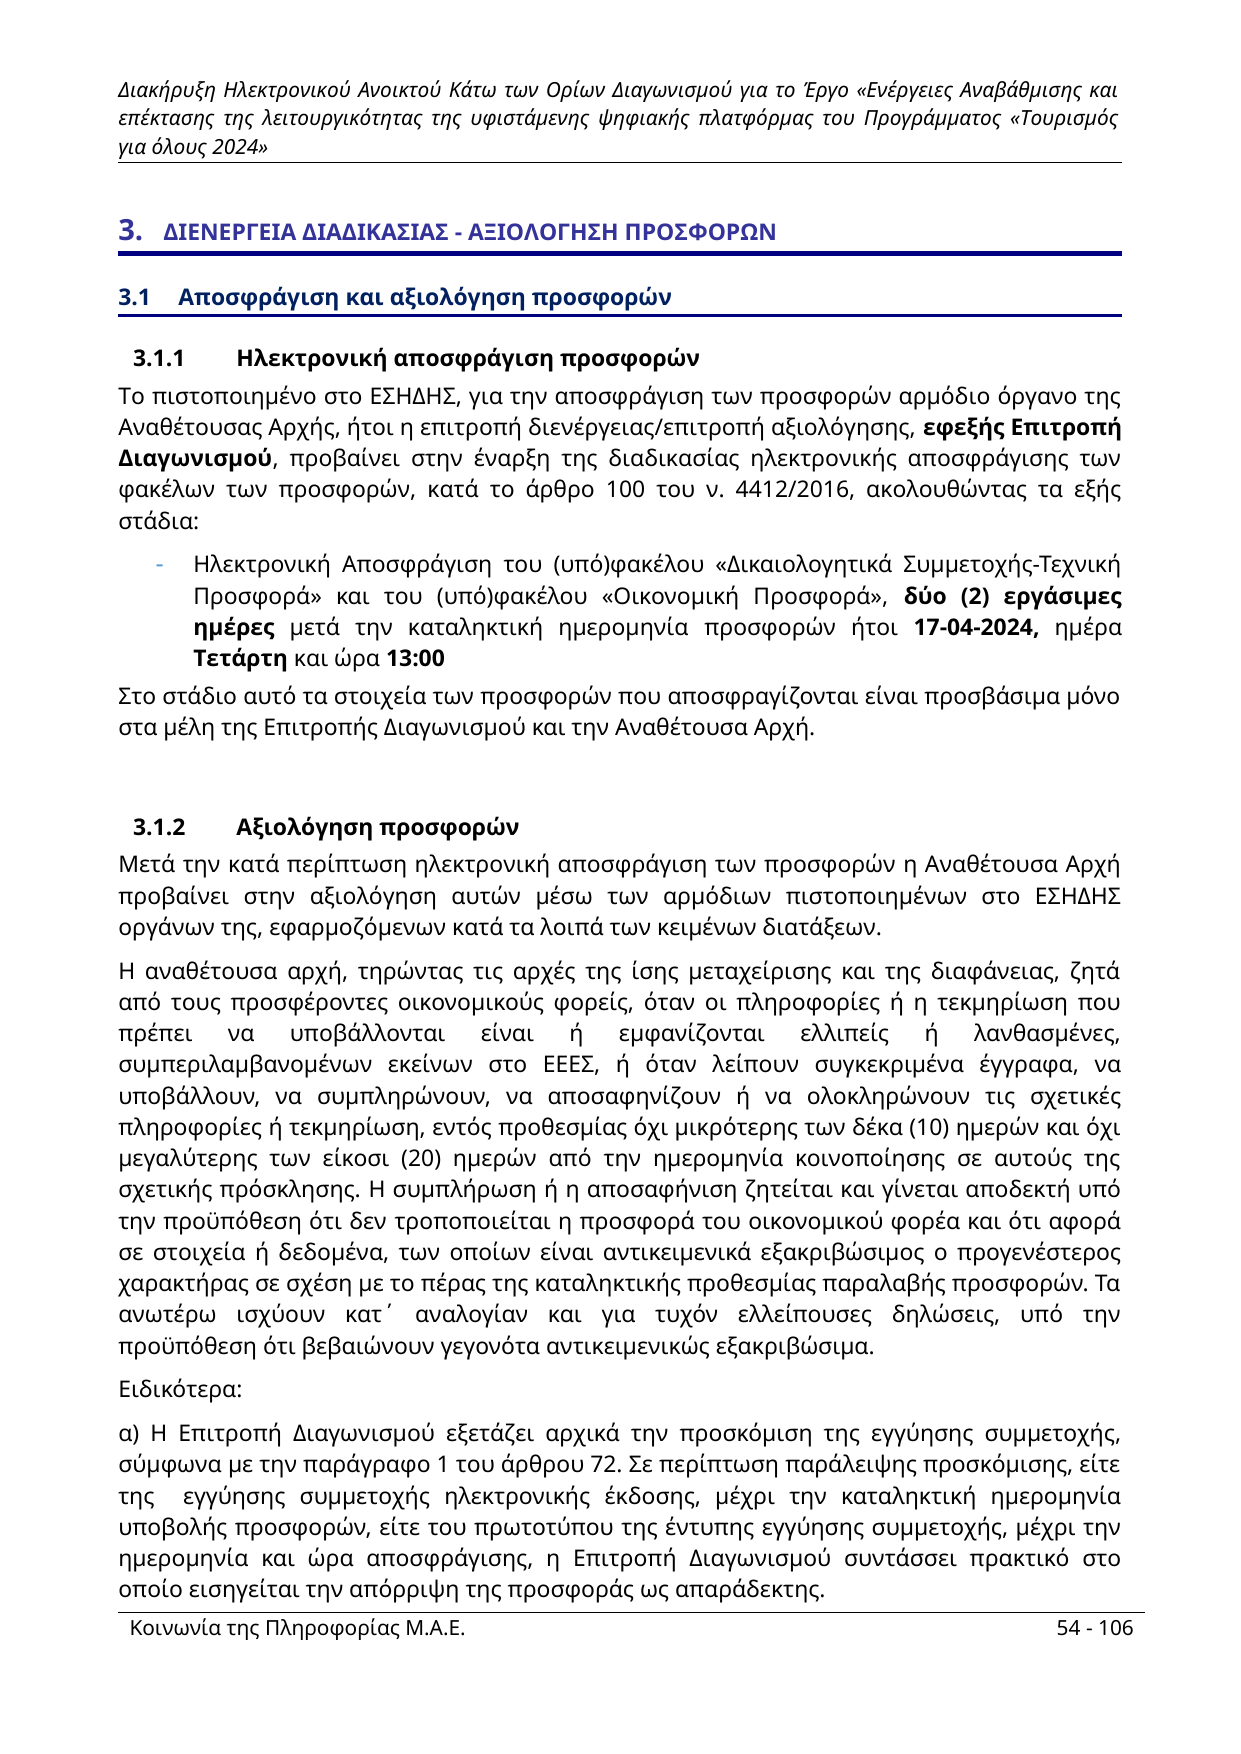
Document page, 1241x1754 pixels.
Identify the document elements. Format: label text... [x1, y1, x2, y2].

subtitle Ηλεκτρονική αποσφράγιση προσφορών [133, 342, 1122, 373]
text Μετά την κατά περίπτωση ηλεκτρονική αποσφράγιση των προσφορών η Αναθέτουσα Αρχή προβαίνει στην αξιολόγηση αυτών μέσω των αρμόδιων πιστοποιημένων στο ΕΣΗΔΗΣ οργάνων της, εφαρμοζόμενων κατά τα λοιπά των κειμένων διατάξεων. [118, 848, 1122, 942]
subtitle ΔΙΕΝΕΡΓΕΙΑ ΔΙΑΔΙΚΑΣΙΑΣ - ΑΞΙΟΛΟΓΗΣΗ ΠΡΟΣΦΟΡΩΝ [118, 209, 1122, 251]
list Ηλεκτρονική Αποσφράγιση του (υπό)φακέλου «Δικαιολογητικά Συμμετοχής-Τεχνική Προσφορά» και του (υπό)φακέλου «Οικονομική Προσφορά», δύο (2) εργάσιμες ημέρες μετά την καταληκτική ημερομηνία προσφορών ήτοι 17-04-2024, ημέρα Τετάρτη και ώρα 13:00 [156, 548, 1122, 673]
text Το πιστοποιημένο στο ΕΣΗΔΗΣ, για την αποσφράγιση των προσφορών αρμόδιο όργανο της Αναθέτουσας Αρχής, ήτοι η επιτροπή διενέργειας/επιτροπή αξιολόγησης, εφεξής Επιτροπή Διαγωνισμού, προβαίνει στην έναρξη της διαδικασίας ηλεκτρονικής αποσφράγισης των φακέλων των προσφορών, κατά το άρθρο 100 του ν. 4412/2016, ακολουθώντας τα εξής στάδια: [118, 380, 1122, 536]
text Η αναθέτουσα αρχή, τηρώντας τις αρχές της ίσης μεταχείρισης και της διαφάνειας, ζητά από τους προσφέροντες οικονομικούς φορείς, όταν οι πληροφορίες ή η τεκμηρίωση που πρέπει να υποβάλλονται είναι ή εμφανίζονται ελλιπείς ή λανθασμένες, συμπεριλαμβανομένων εκείνων στο ΕΕΕΣ, ή όταν λείπουν συγκεκριμένα έγγραφα, να υποβάλλουν, να συμπληρώνουν, να αποσαφηνίζουν ή να ολοκληρώνουν τις σχετικές πληροφορίες ή τεκμηρίωση, εντός προθεσμίας όχι μικρότερης των δέκα (10) ημερών και όχι μεγαλύτερης των είκοσι (20) ημερών από την ημερομηνία κοινοποίησης σε αυτούς της σχετικής πρόσκλησης. Η συμπλήρωση ή η αποσαφήνιση ζητείται και γίνεται αποδεκτή υπό την προϋπόθεση ότι δεν τροποποιείται η προσφορά του οικονομικού φορέα και ότι αφορά σε στοιχεία ή δεδομένα, των οποίων είναι αντικειμενικά εξακριβώσιμος ο προγενέστερος χαρακτήρας σε σχέση με το πέρας της καταληκτικής προθεσμίας παραλαβής προσφορών. Τα ανωτέρω ισχύουν κατ΄ αναλογίαν και για τυχόν ελλείπουσες δηλώσεις, υπό την προϋπόθεση ότι βεβαιώνουν γεγονότα αντικειμενικώς εξακριβώσιμα. [118, 955, 1122, 1361]
text Ειδικότερα: [118, 1373, 1122, 1405]
subtitle Αποσφράγιση και αξιολόγηση προσφορών [118, 281, 1122, 314]
subtitle Αξιολόγηση προσφορών [133, 811, 1122, 842]
text α) Η Επιτροπή Διαγωνισμού εξετάζει αρχικά την προσκόμιση της εγγύησης συμμετοχής, σύμφωνα με την παράγραφο 1 του άρθρου 72. Σε περίπτωση παράλειψης προσκόμισης, είτε της εγγύησης συμμετοχής ηλεκτρονικής έκδοσης, μέχρι την καταληκτική ημερομηνία υποβολής προσφορών, είτε του πρωτοτύπου της έντυπης εγγύησης συμμετοχής, μέχρι την ημερομηνία και ώρα αποσφράγισης, η Επιτροπή Διαγωνισμού συντάσσει πρακτικό στο οποίο εισηγείται την απόρριψη της προσφοράς ως απαράδεκτης. [118, 1417, 1122, 1605]
text Στο στάδιο αυτό τα στοιχεία των προσφορών που αποσφραγίζονται είναι προσβάσιμα μόνο στα μέλη της Επιτροπής Διαγωνισμού και την Αναθέτουσα Αρχή. [118, 680, 1122, 742]
